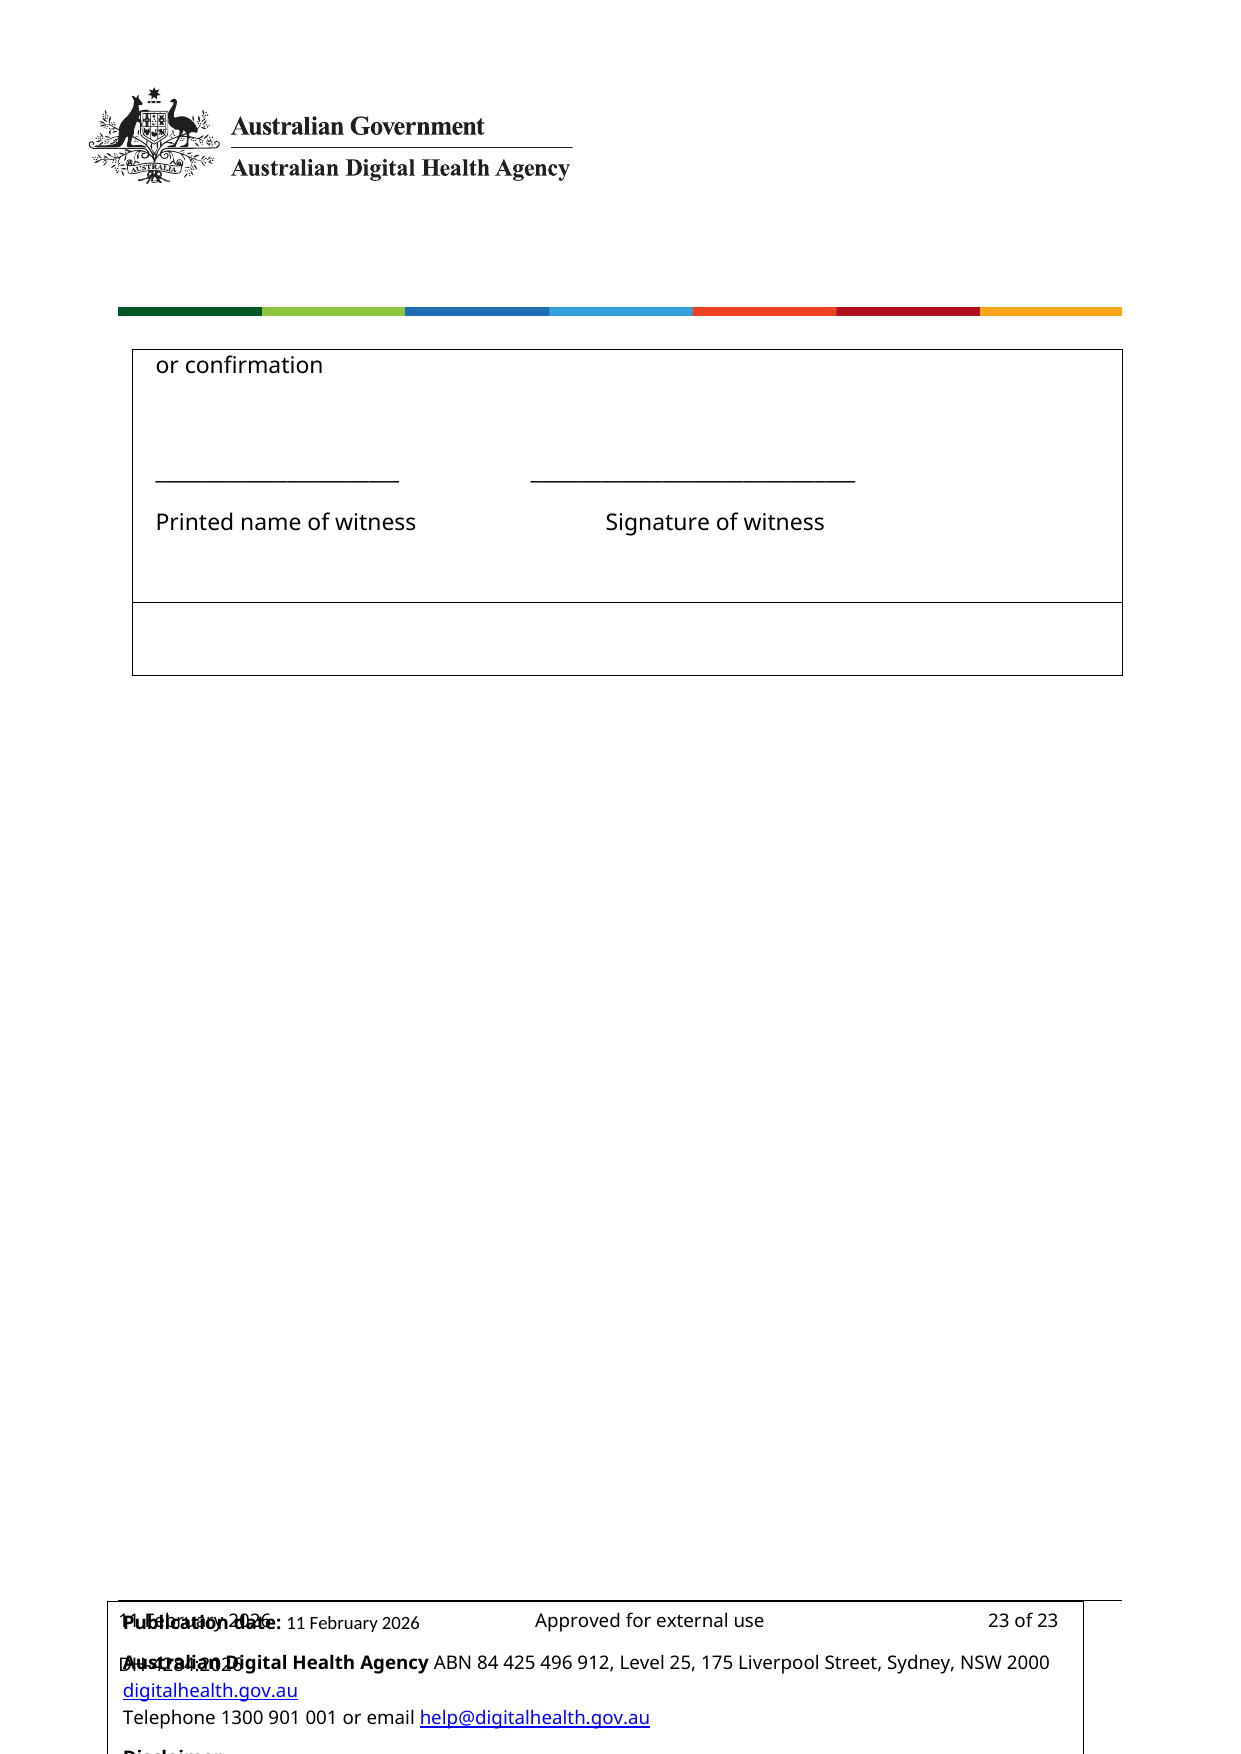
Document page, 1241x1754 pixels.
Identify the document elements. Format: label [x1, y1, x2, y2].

table_cell [133, 603, 1122, 675]
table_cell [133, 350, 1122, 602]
picture [118, 307, 1123, 316]
